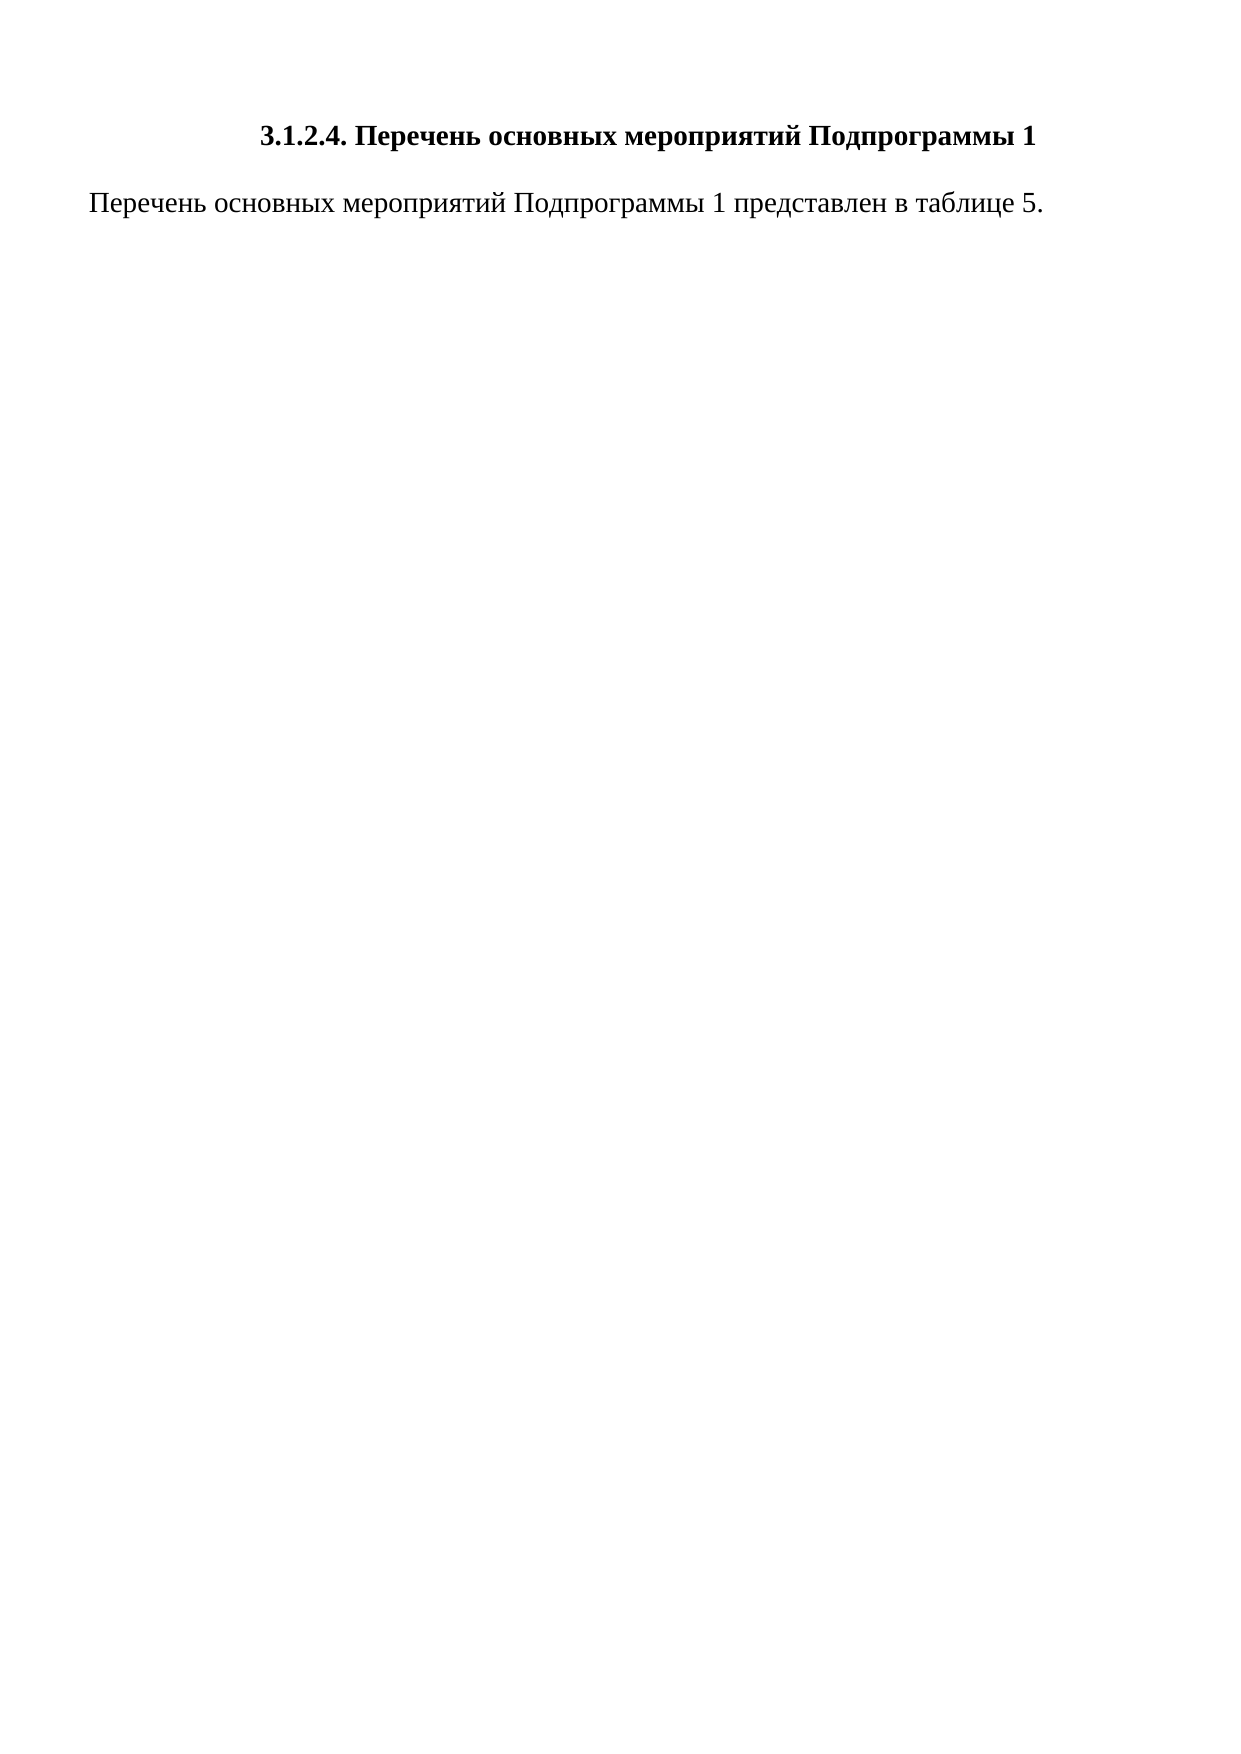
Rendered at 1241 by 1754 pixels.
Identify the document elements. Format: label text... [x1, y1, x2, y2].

text 3.1.2.4. Перечень основных мероприятий Подпрограммы 1 [88, 118, 1152, 152]
text Перечень основных мероприятий Подпрограммы 1 представлен в таблице 5. [88, 185, 1152, 219]
